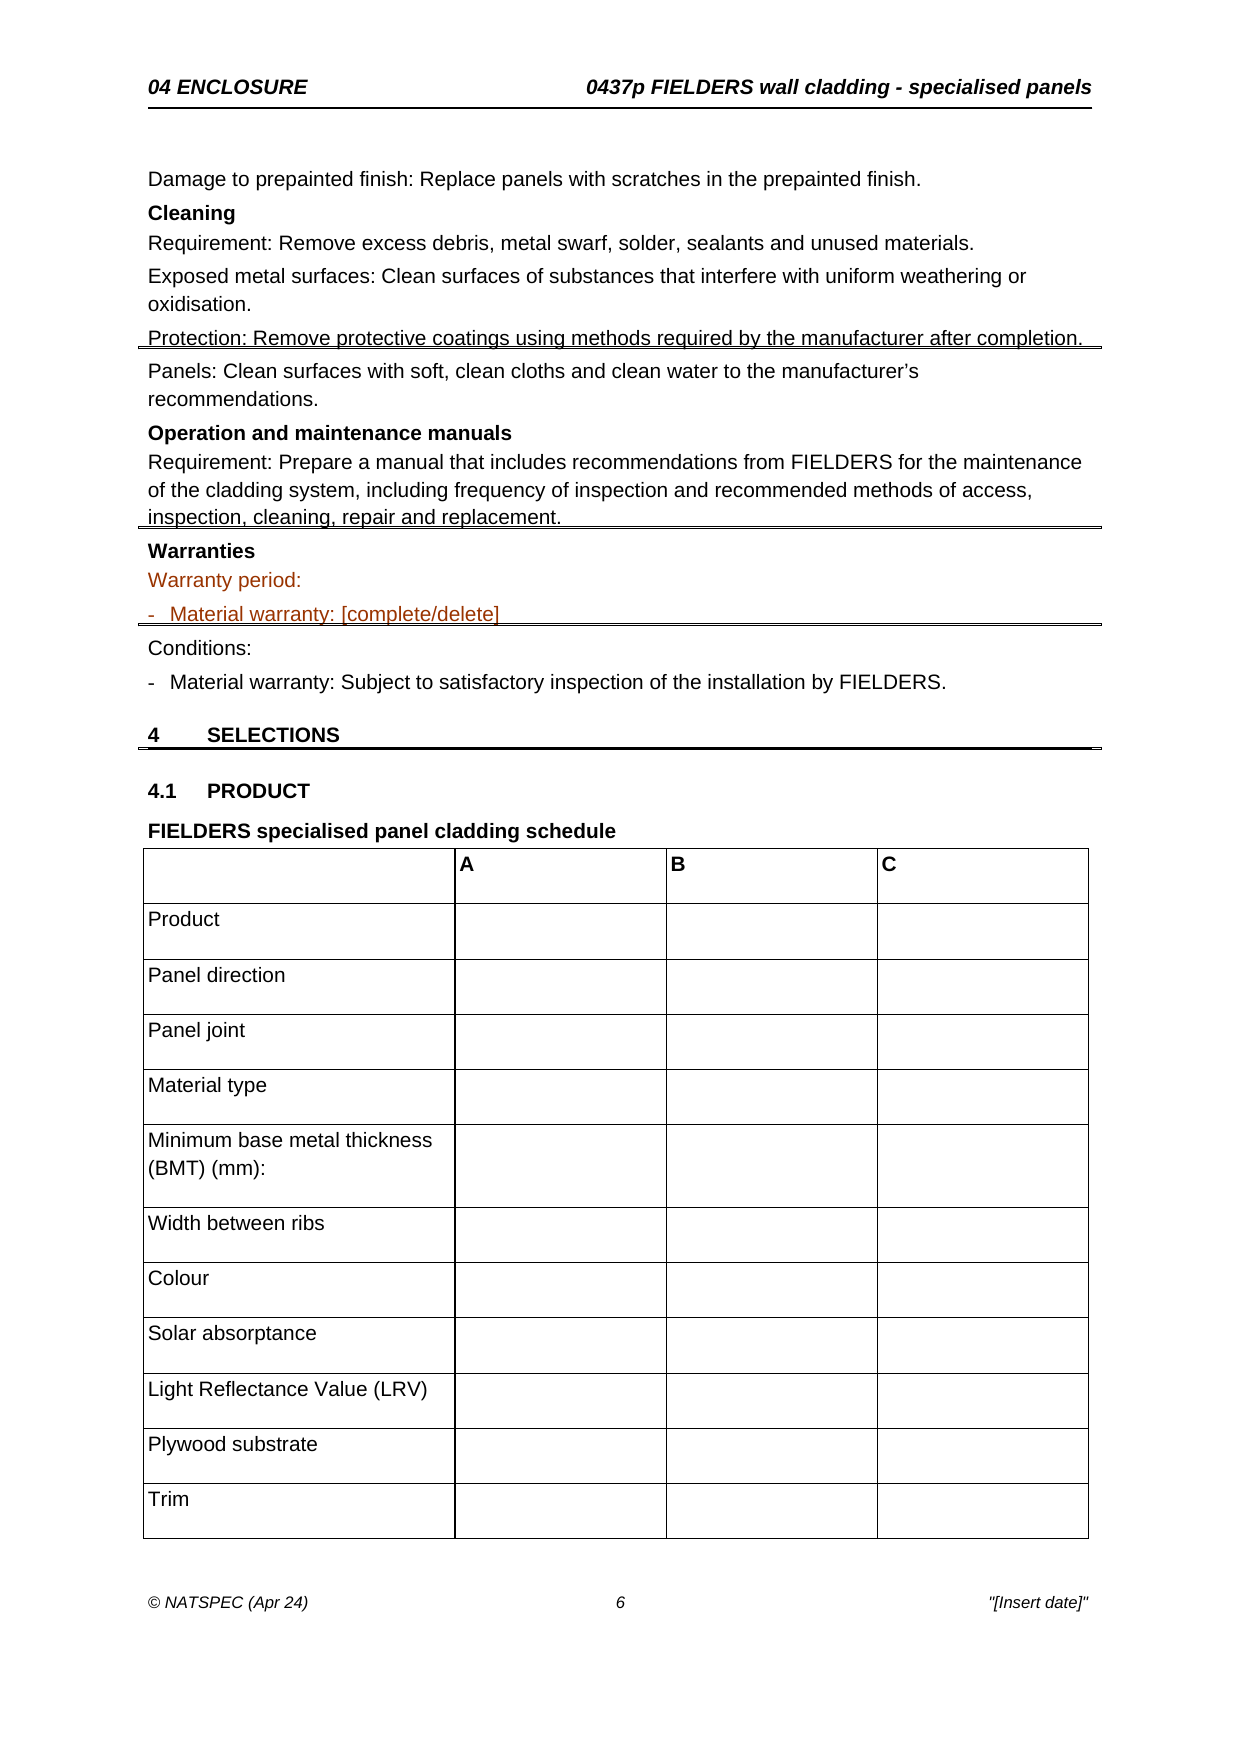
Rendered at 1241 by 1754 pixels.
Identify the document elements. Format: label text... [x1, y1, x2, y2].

table_cell [878, 1070, 1088, 1124]
table_cell Solar absorptance [144, 1318, 454, 1372]
table_cell [878, 904, 1088, 958]
table_cell Material type [144, 1070, 454, 1124]
subtitle Cleaning [148, 201, 1092, 225]
table_cell [456, 1125, 666, 1207]
table_header [144, 849, 454, 903]
subtitle Product [148, 778, 1092, 802]
table_cell [456, 1318, 666, 1372]
table_cell [667, 960, 877, 1014]
table_cell [456, 1070, 666, 1124]
table_cell Light Reflectance Value (LRV) [144, 1374, 454, 1428]
subtitle Warranties [148, 539, 1092, 563]
subtitle Selections [148, 722, 1092, 747]
table_cell Trim [144, 1484, 454, 1538]
table_cell [667, 1429, 877, 1483]
table_header B [667, 849, 877, 903]
text Requirement: Remove excess debris, metal swarf, solder, sealants and unused materials. [148, 230, 1092, 254]
text Panels: Clean surfaces with soft, clean cloths and clean water to the manufacturer’s recommendations. [148, 359, 1092, 411]
text Conditions: [148, 636, 1092, 660]
table_cell [456, 904, 666, 958]
table_cell [878, 1484, 1088, 1538]
table_cell [456, 1263, 666, 1317]
table_cell [667, 1208, 877, 1262]
table_cell Minimum base metal thickness (BMT) (mm): [144, 1125, 454, 1207]
table_header A [456, 849, 666, 903]
subtitle Operation and maintenance manuals [148, 420, 1092, 444]
table_cell [456, 960, 666, 1014]
subtitle FIELDERS specialised panel cladding schedule [148, 818, 1092, 842]
table_cell Plywood substrate [144, 1429, 454, 1483]
table_cell [456, 1208, 666, 1262]
table_cell Product [144, 904, 454, 958]
table_cell Panel joint [144, 1015, 454, 1069]
table_cell [667, 1015, 877, 1069]
table_cell [456, 1429, 666, 1483]
table_cell [878, 1374, 1088, 1428]
table_cell Panel direction [144, 960, 454, 1014]
table_header C [878, 849, 1088, 903]
table_cell [667, 1374, 877, 1428]
table_cell [878, 1429, 1088, 1483]
table_cell [878, 1015, 1088, 1069]
text Exposed metal surfaces: Clean surfaces of substances that interfere with uniform weathering or oxidisation. [148, 264, 1092, 316]
table_cell [667, 1318, 877, 1372]
table_cell [667, 1070, 877, 1124]
table_cell [878, 1208, 1088, 1262]
table_cell [456, 1374, 666, 1428]
table_cell Width between ribs [144, 1208, 454, 1262]
table_cell Colour [144, 1263, 454, 1317]
table_cell [878, 960, 1088, 1014]
table_cell [667, 904, 877, 958]
table_cell [667, 1263, 877, 1317]
table_cell [456, 1484, 666, 1538]
table_cell [456, 1015, 666, 1069]
table_cell [667, 1125, 877, 1207]
text Protection: Remove protective coatings using methods required by the manufacturer after completion. [148, 325, 1092, 346]
table_cell [878, 1263, 1088, 1317]
table_cell [878, 1318, 1088, 1372]
text Requirement: Prepare a manual that includes recommendations from FIELDERS for the maintenance of the cladding system, including frequency of inspection and recommended methods of access, inspection, cleaning, repair and replacement. [148, 450, 1092, 526]
text Damage to prepainted finish: Replace panels with scratches in the prepainted finish. [148, 167, 1092, 191]
text Warranty period: [148, 568, 1092, 592]
table_cell [878, 1125, 1088, 1207]
table_cell [667, 1484, 877, 1538]
text Material warranty: Subject to satisfactory inspection of the installation by FIELDERS. [148, 670, 1092, 694]
text Material warranty: [148, 602, 1092, 623]
